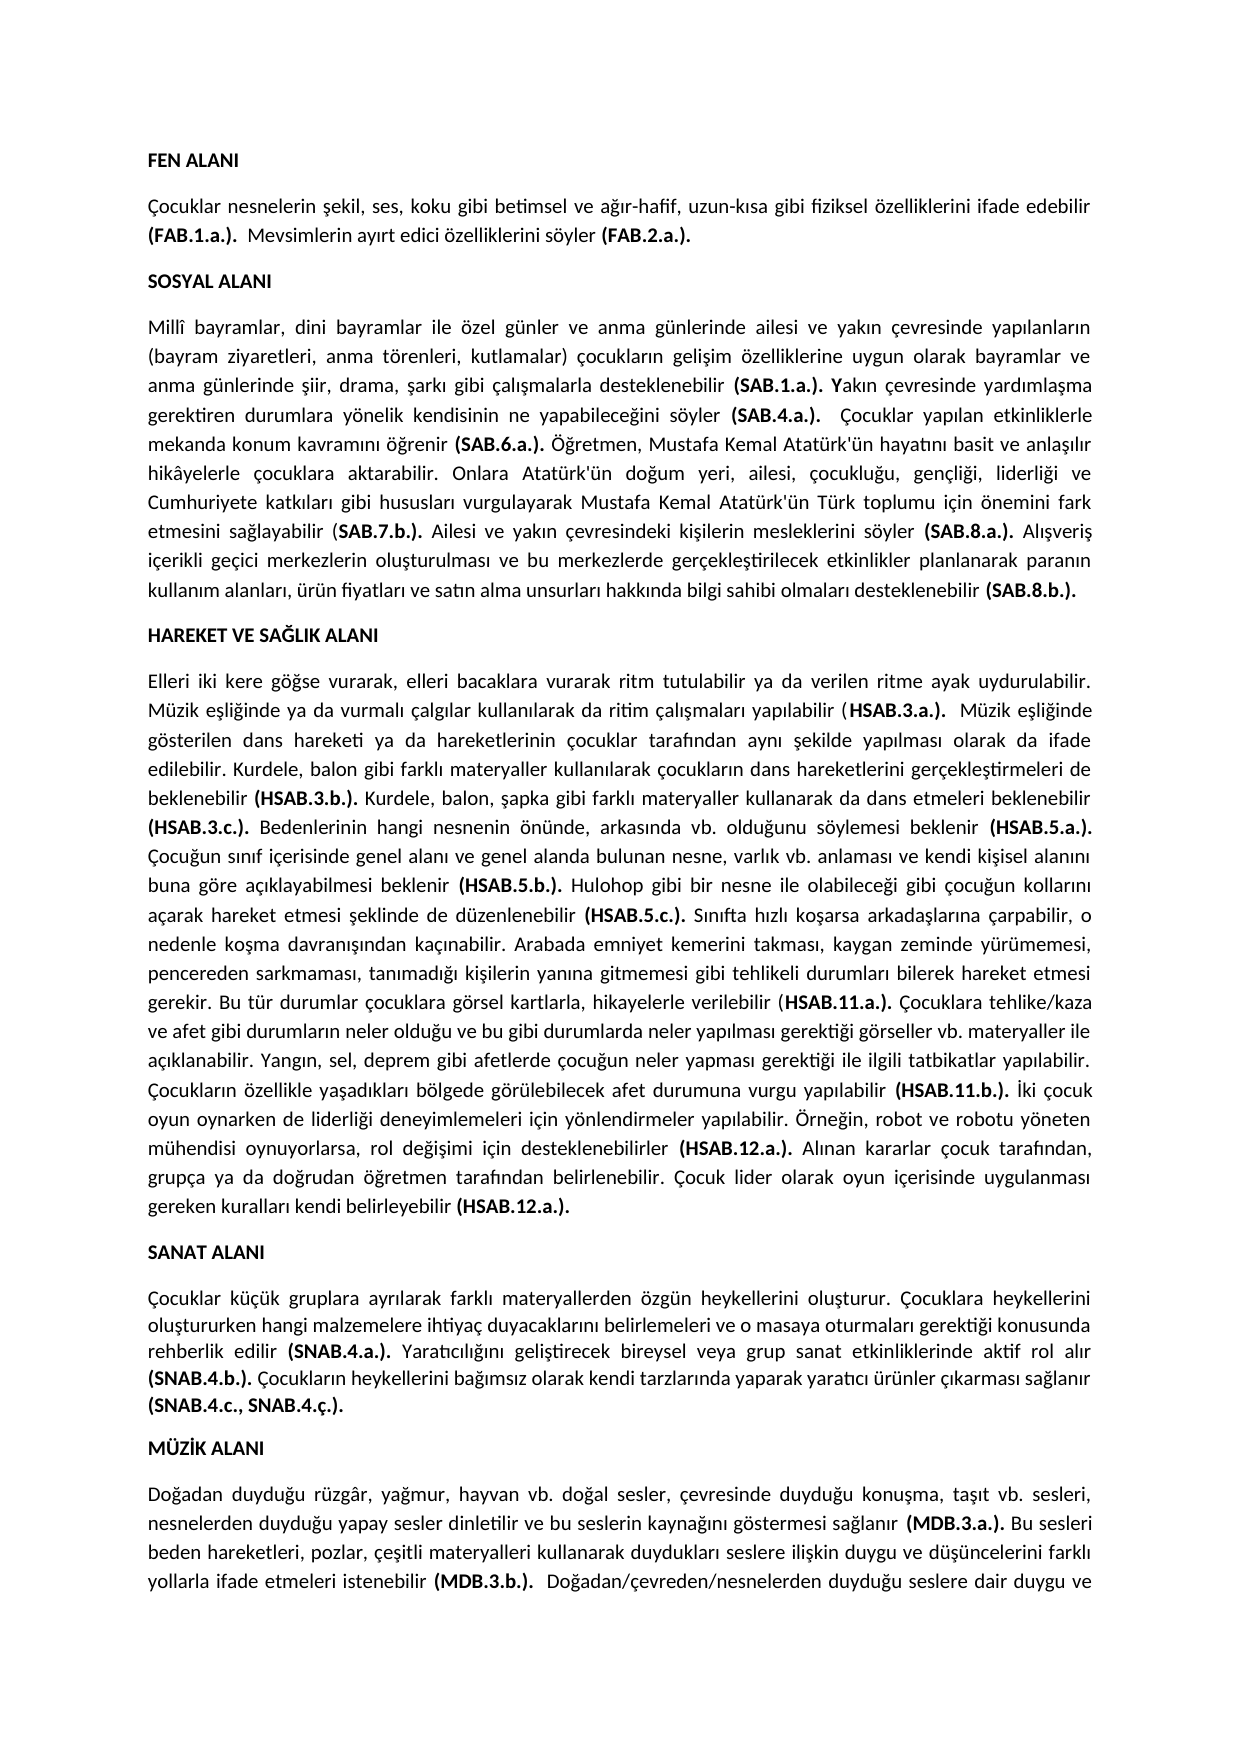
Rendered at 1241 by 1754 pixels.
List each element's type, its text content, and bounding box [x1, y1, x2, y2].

text Çocuklar nesnelerin şekil, ses, koku gibi betimsel ve ağır-hafif, uzun-kısa gibi fiziksel özelliklerini ifade edebilir (FAB.1.a.). Mevsimlerin ayırt edici özelliklerini söyler (FAB.2.a.). [148, 193, 1093, 248]
text Millî bayramlar, dini bayramlar ile özel günler ve anma günlerinde ailesi ve yakın çevresinde yapılanların (bayram ziyaretleri, anma törenleri, kutlamalar) çocukların gelişim özelliklerine uygun olarak bayramlar ve anma günlerinde şiir, drama, şarkı gibi çalışmalarla desteklenebilir (SAB.1.a.). Yakın çevresinde yardımlaşma gerektiren durumlara yönelik kendisinin ne yapabileceğini söyler (SAB.4.a.). Çocuklar yapılan etkinliklerle mekanda konum kavramını öğrenir (SAB.6.a.). Öğretmen, Mustafa Kemal Atatürk'ün hayatını basit ve anlaşılır hikâyelerle çocuklara aktarabilir. Onlara Atatürk'ün doğum yeri, ailesi, çocukluğu, gençliği, liderliği ve Cumhuriyete katkıları gibi hususları vurgulayarak Mustafa Kemal Atatürk'ün Türk toplumu için önemini fark etmesini sağlayabilir (SAB.7.b.). Ailesi ve yakın çevresindeki kişilerin mesleklerini söyler (SAB.8.a.). Alışveriş içerikli geçici merkezlerin oluşturulması ve bu merkezlerde gerçekleştirilecek etkinlikler planlanarak paranın kullanım alanları, ürün fiyatları ve satın alma unsurları hakkında bilgi sahibi olmaları desteklenebilir (SAB.8.b.). [148, 314, 1093, 602]
text MÜZİK ALANI [148, 1435, 1093, 1461]
text FEN ALANI [148, 148, 1093, 173]
text SANAT ALANI [148, 1239, 1093, 1265]
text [148, 1481, 1093, 1594]
text Elleri iki kere göğse vurarak, elleri bacaklara vurarak ritm tutulabilir ya da verilen ritme ayak uydurulabilir. Müzik eşliğinde ya da vurmalı çalgılar kullanılarak da ritim çalışmaları yapılabilir (HSAB.3.a.). Müzik eşliğinde gösterilen dans hareketi ya da hareketlerinin çocuklar tarafından aynı şekilde yapılması olarak da ifade edilebilir. Kurdele, balon gibi farklı materyaller kullanılarak çocukların dans hareketlerini gerçekleştirmeleri de beklenebilir (HSAB.3.b.). Kurdele, balon, şapka gibi farklı materyaller kullanarak da dans etmeleri beklenebilir (HSAB.3.c.). Bedenlerinin hangi nesnenin önünde, arkasında vb. olduğunu söylemesi beklenir (HSAB.5.a.). Çocuğun sınıf içerisinde genel alanı ve genel alanda bulunan nesne, varlık vb. anlaması ve kendi kişisel alanını buna göre açıklayabilmesi beklenir (HSAB.5.b.). Hulohop gibi bir nesne ile olabileceği gibi çocuğun kollarını açarak hareket etmesi şeklinde de düzenlenebilir (HSAB.5.c.). Sınıfta hızlı koşarsa arkadaşlarına çarpabilir, o nedenle koşma davranışından kaçınabilir. Arabada emniyet kemerini takması, kaygan zeminde yürümemesi, pencereden sarkmaması, tanımadığı kişilerin yanına gitmemesi gibi tehlikeli durumları bilerek hareket etmesi gerekir. Bu tür durumlar çocuklara görsel kartlarla, hikayelerle verilebilir (HSAB.11.a.). Çocuklara tehlike/kaza ve afet gibi durumların neler olduğu ve bu gibi durumlarda neler yapılması gerektiği görseller vb. materyaller ile açıklanabilir. Yangın, sel, deprem gibi afetlerde çocuğun neler yapması gerektiği ile ilgili tatbikatlar yapılabilir. Çocukların özellikle yaşadıkları bölgede görülebilecek afet durumuna vurgu yapılabilir (HSAB.11.b.). İki çocuk oyun oynarken de liderliği deneyimlemeleri için yönlendirmeler yapılabilir. Örneğin, robot ve robotu yöneten mühendisi oynuyorlarsa, rol değişimi için desteklenebilirler (HSAB.12.a.). Alınan kararlar çocuk tarafından, grupça ya da doğrudan öğretmen tarafından belirlenebilir. Çocuk lider olarak oyun içerisinde uygulanması gereken kuralları kendi belirleyebilir (HSAB.12.a.). [148, 668, 1093, 1219]
text HAREKET VE SAĞLIK ALANI [148, 623, 1093, 648]
text SOSYAL ALANI [148, 268, 1093, 294]
text Çocuklar küçük gruplara ayrılarak farklı materyallerden özgün heykellerini oluşturur. Çocuklara heykellerini oluştururken hangi malzemelere ihtiyaç duyacaklarını belirlemeleri ve o masaya oturmaları gerektiği konusunda rehberlik edilir (SNAB.4.a.). Yaratıcılığını geliştirecek bireysel veya grup sanat etkinliklerinde aktif rol alır (SNAB.4.b.). Çocukların heykellerini bağımsız olarak kendi tarzlarında yaparak yaratıcı ürünler çıkarması sağlanır (SNAB.4.c., SNAB.4.ç.). [148, 1285, 1093, 1417]
